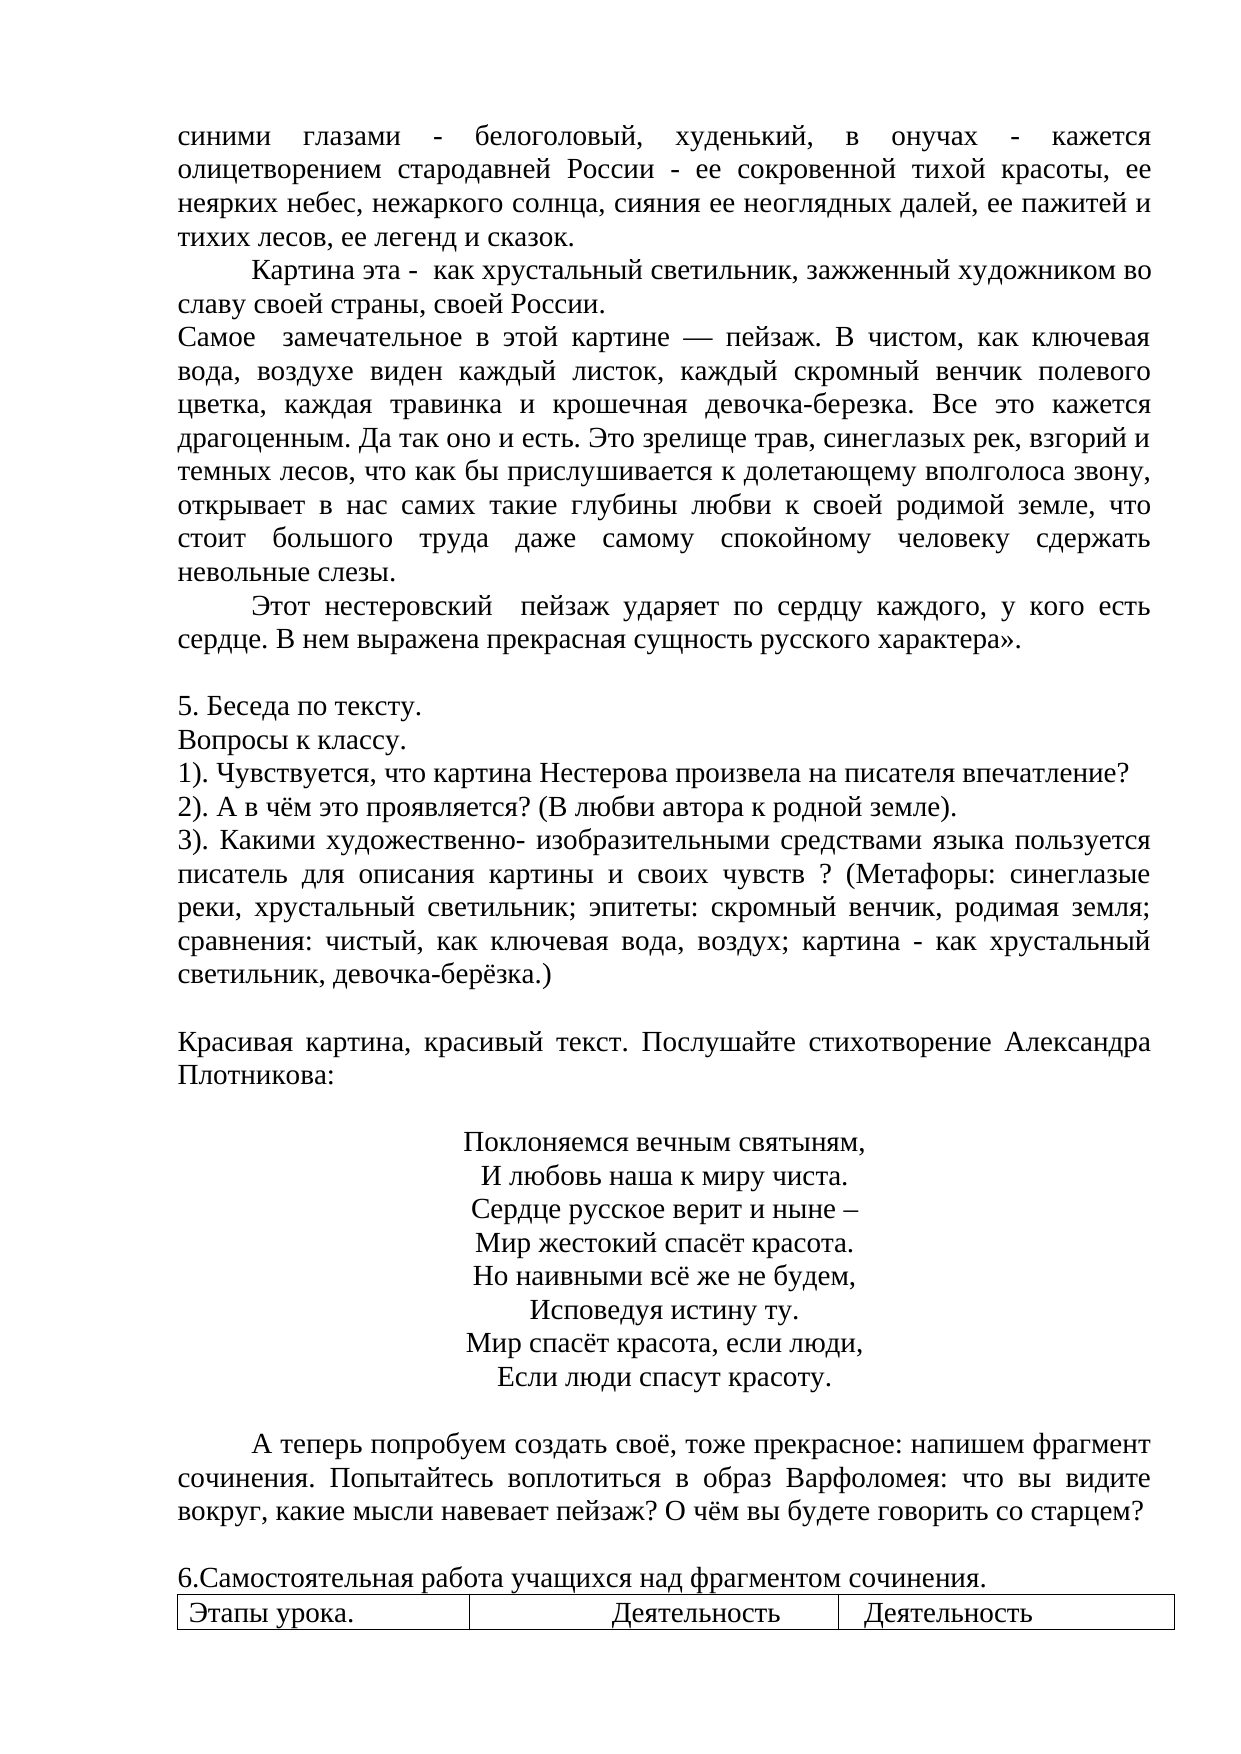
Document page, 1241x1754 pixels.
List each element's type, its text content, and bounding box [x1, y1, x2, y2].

text И любовь наша к миру чиста. [177, 1158, 1152, 1191]
text 1). Чувствуется, что картина Нестерова произвела на писателя впечатление? [177, 755, 1152, 789]
text 2). А в чём это проявляется? (В любви автора к родной земле). [177, 789, 1152, 822]
text Но наивными всё же не будем, [177, 1258, 1152, 1292]
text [177, 118, 1152, 252]
text 5. Беседа по тексту. [177, 688, 1152, 722]
text 6.Самостоятельная работа учащихся над фрагментом сочинения. [177, 1560, 1152, 1594]
text Мир спасёт красота, если люди, [177, 1326, 1152, 1359]
text 3). Какими художественно- изобразительными средствами языка пользуется писатель для описания картины и своих чувств ? (Метафоры: синеглазые реки, хрустальный светильник; эпитеты: скромный венчик, родимая земля; сравнения: чистый, как ключевая вода, воздух; картина - как хрустальный светильник, девочка-берёзка.) [177, 822, 1152, 990]
text Красивая картина, красивый текст. Послушайте стихотворение Александра Плотникова: [177, 1024, 1152, 1091]
text Мир жестокий спасёт красота. [177, 1225, 1152, 1258]
text А теперь попробуем создать своё, тоже прекрасное: напишем фрагмент сочинения. Попытайтесь воплотиться в образ Варфоломея: что вы видите вокруг, какие мысли навевает пейзаж? О чём вы будете говорить со старцем? [177, 1426, 1152, 1527]
text Исповедуя истину ту. [177, 1292, 1152, 1326]
text Вопросы к классу. [177, 722, 1152, 755]
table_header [839, 1595, 1174, 1628]
text Этот нестеровский пейзаж ударяет по сердцу каждого, у кого есть сердце. В нем выражена прекрасная сущность русского характера». [177, 588, 1152, 655]
table_header Этапы урока. [178, 1595, 469, 1628]
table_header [470, 1595, 838, 1628]
text Самое замечательное в этой картине — пейзаж. В чистом, как ключевая вода, воздухе виден каждый листок, каждый скромный венчик полевого цветка, каждая травинка и крошечная девочка-березка. Все это кажется драгоценным. Да так оно и есть. Это зрелище трав, синеглазых рек, взгорий и темных лесов, что как бы прислушивается к долетающему вполголоса звону, открывает в нас самих такие глубины любви к своей родимой земле, что стоит большого труда даже самому спокойному человеку сдержать невольные слезы. [177, 319, 1152, 588]
text Поклоняемся вечным святыням, [177, 1124, 1152, 1158]
text Сердце русское верит и ныне – [177, 1191, 1152, 1225]
text Если люди спасут красоту. [177, 1359, 1152, 1393]
text Картина эта - как хрустальный светильник, зажженный художником во славу своей страны, своей России. [177, 252, 1152, 319]
